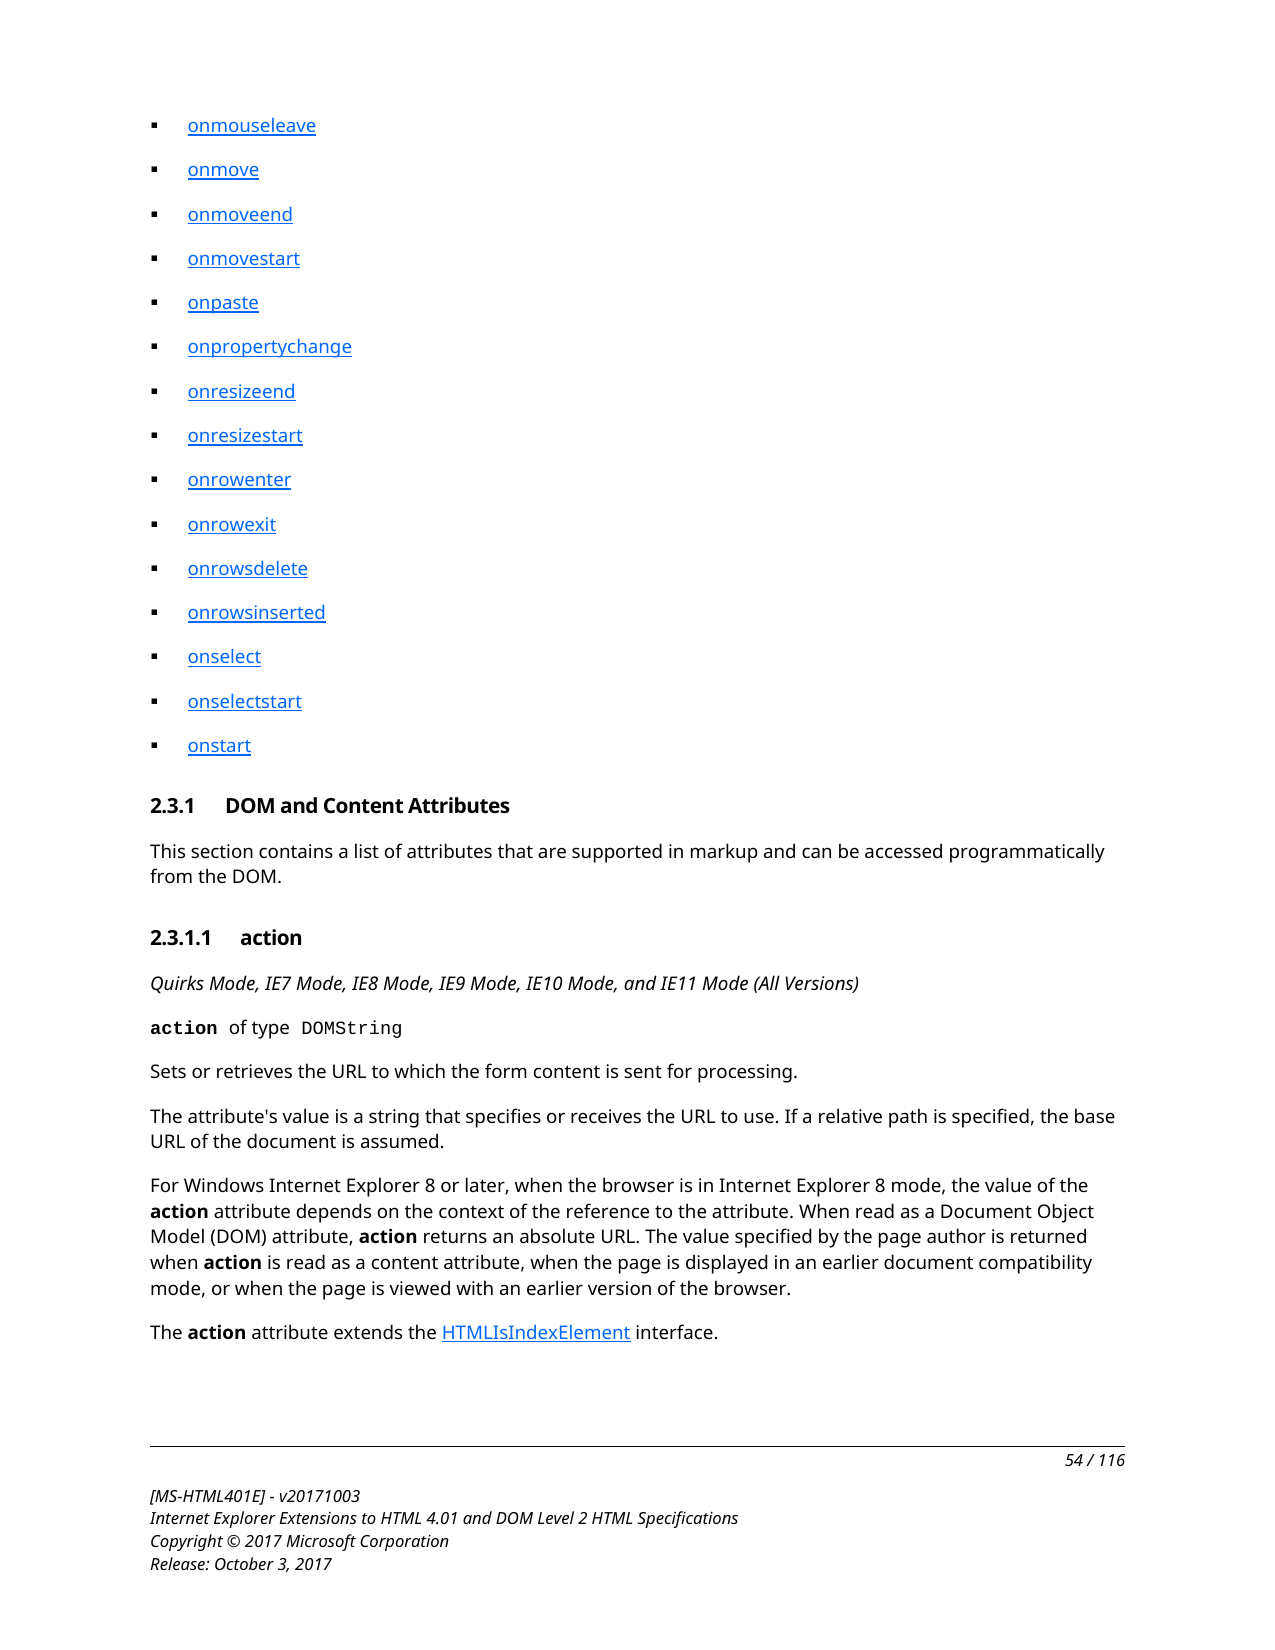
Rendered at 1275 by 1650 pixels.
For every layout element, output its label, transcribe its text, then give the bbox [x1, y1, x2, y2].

list onmove [150, 157, 1125, 182]
list onresizestart [150, 422, 1125, 448]
subtitle action [150, 923, 1125, 951]
list onmovestart [150, 245, 1125, 271]
list onrowenter [150, 467, 1125, 492]
text Quirks Mode, IE7 Mode, IE8 Mode, IE9 Mode, IE10 Mode, and IE11 Mode (All Versions) [150, 970, 1125, 995]
text For Windows Internet Explorer 8 or later, when the browser is in Internet Explorer 8 mode, the value of the action attribute depends on the context of the reference to the attribute. When read as a Document Object Model (DOM) attribute, action returns an absolute URL. The value specified by the page author is returned when action is read as a content attribute, when the page is displayed in an earlier document compatibility mode, or when the page is viewed with an earlier version of the browser. [150, 1173, 1125, 1300]
list onmouseleave [150, 112, 1125, 138]
text action of type DOMString [150, 1014, 1125, 1040]
list onresizeend [150, 378, 1125, 404]
list onpaste [150, 289, 1125, 315]
subtitle DOM and Content Attributes [150, 791, 1125, 819]
list onrowsinserted [150, 599, 1125, 625]
text Sets or retrieves the URL to which the form content is sent for processing. [150, 1059, 1125, 1084]
text The action attribute extends the HTMLIsIndexElement interface. [150, 1319, 1125, 1344]
list onselect [150, 644, 1125, 669]
text This section contains a list of attributes that are supported in markup and can be accessed programmatically from the DOM. [150, 838, 1125, 889]
text The attribute's value is a string that specifies or receives the URL to use. If a relative path is specified, the base URL of the document is assumed. [150, 1103, 1125, 1154]
list onrowexit [150, 511, 1125, 536]
list onpropertychange [150, 334, 1125, 359]
list onstart [150, 732, 1125, 758]
list onrowsdelete [150, 555, 1125, 581]
list onmoveend [150, 201, 1125, 227]
list onselectstart [150, 688, 1125, 713]
